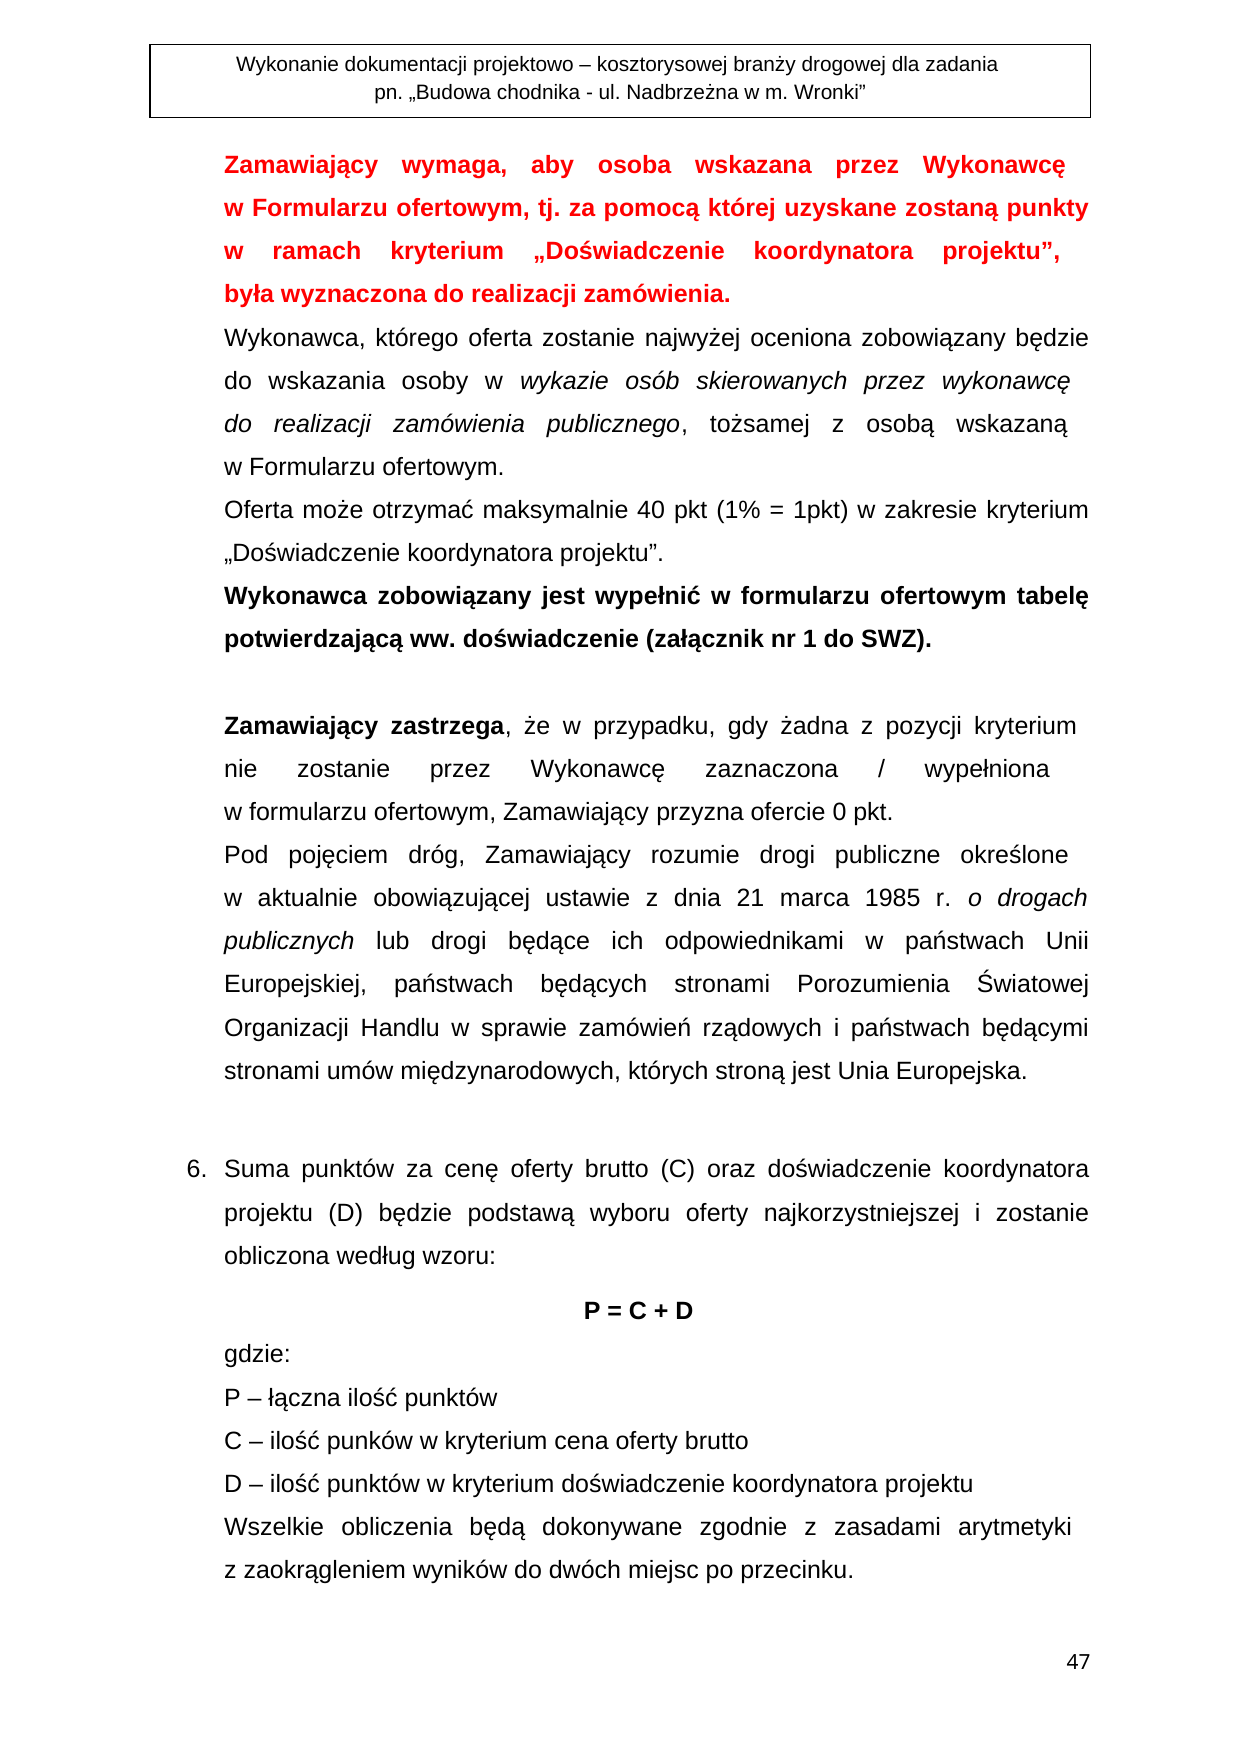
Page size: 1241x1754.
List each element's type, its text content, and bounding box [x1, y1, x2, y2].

text Wszelkie obliczenia będą dokonywane zgodnie z zasadami arytmetyki z zaokrągleniem wyników do dwóch miejsc po przecinku. [224, 1512, 1090, 1584]
text Pod pojęciem dróg, Zamawiający rozumie drogi publiczne określone w aktualnie obowiązującej ustawie z dnia 21 marca 1985 r. o drogach publicznych lub drogi będące ich odpowiednikami w państwach Unii Europejskiej, państwach będących stronami Porozumienia Światowej Organizacji Handlu w sprawie zamówień rządowych i państwach będącymi stronami umów międzynarodowych, których stroną jest Unia Europejska. [224, 840, 1090, 1084]
text D – ilość punktów w kryterium doświadczenie koordynatora projektu [224, 1469, 1090, 1497]
text P = C + D [186, 1296, 1090, 1325]
text Wykonawca, którego oferta zostanie najwyżej oceniona zobowiązany będzie do wskazania osoby w wykazie osób skierowanych przez wykonawcę do realizacji zamówienia publicznego, tożsamej z osobą wskazaną w Formularzu ofertowym. [224, 322, 1090, 481]
text Oferta może otrzymać maksymalnie 40 pkt (1% = 1pkt) w zakresie kryterium „Doświadczenie koordynatora projektu”. [224, 495, 1090, 567]
text C – ilość punków w kryterium cena oferty brutto [224, 1426, 1090, 1454]
list Suma punktów za cenę oferty brutto (C) oraz doświadczenie koordynatora projektu (D) będzie podstawą wyboru oferty najkorzystniejszej i zostanie obliczona według wzoru: [186, 1154, 1090, 1269]
text Wykonawca zobowiązany jest wypełnić w formularzu ofertowym tabelę potwierdzającą ww. doświadczenie (załącznik nr 1 do SWZ). [224, 581, 1090, 653]
text Zamawiający wymaga, aby osoba wskazana przez Wykonawcę w Formularzu ofertowym, tj. za pomocą której uzyskane zostaną punkty w ramach kryterium „Doświadczenie koordynatora projektu”, była wyznaczona do realizacji zamówienia. [224, 150, 1090, 308]
text P – łączna ilość punktów [224, 1382, 1090, 1411]
text gdzie: [224, 1339, 1090, 1368]
text Zamawiający zastrzega, że w przypadku, gdy żadna z pozycji kryterium nie zostanie przez Wykonawcę zaznaczona / wypełniona w formularzu ofertowym, Zamawiający przyzna ofercie 0 pkt. [224, 711, 1090, 826]
